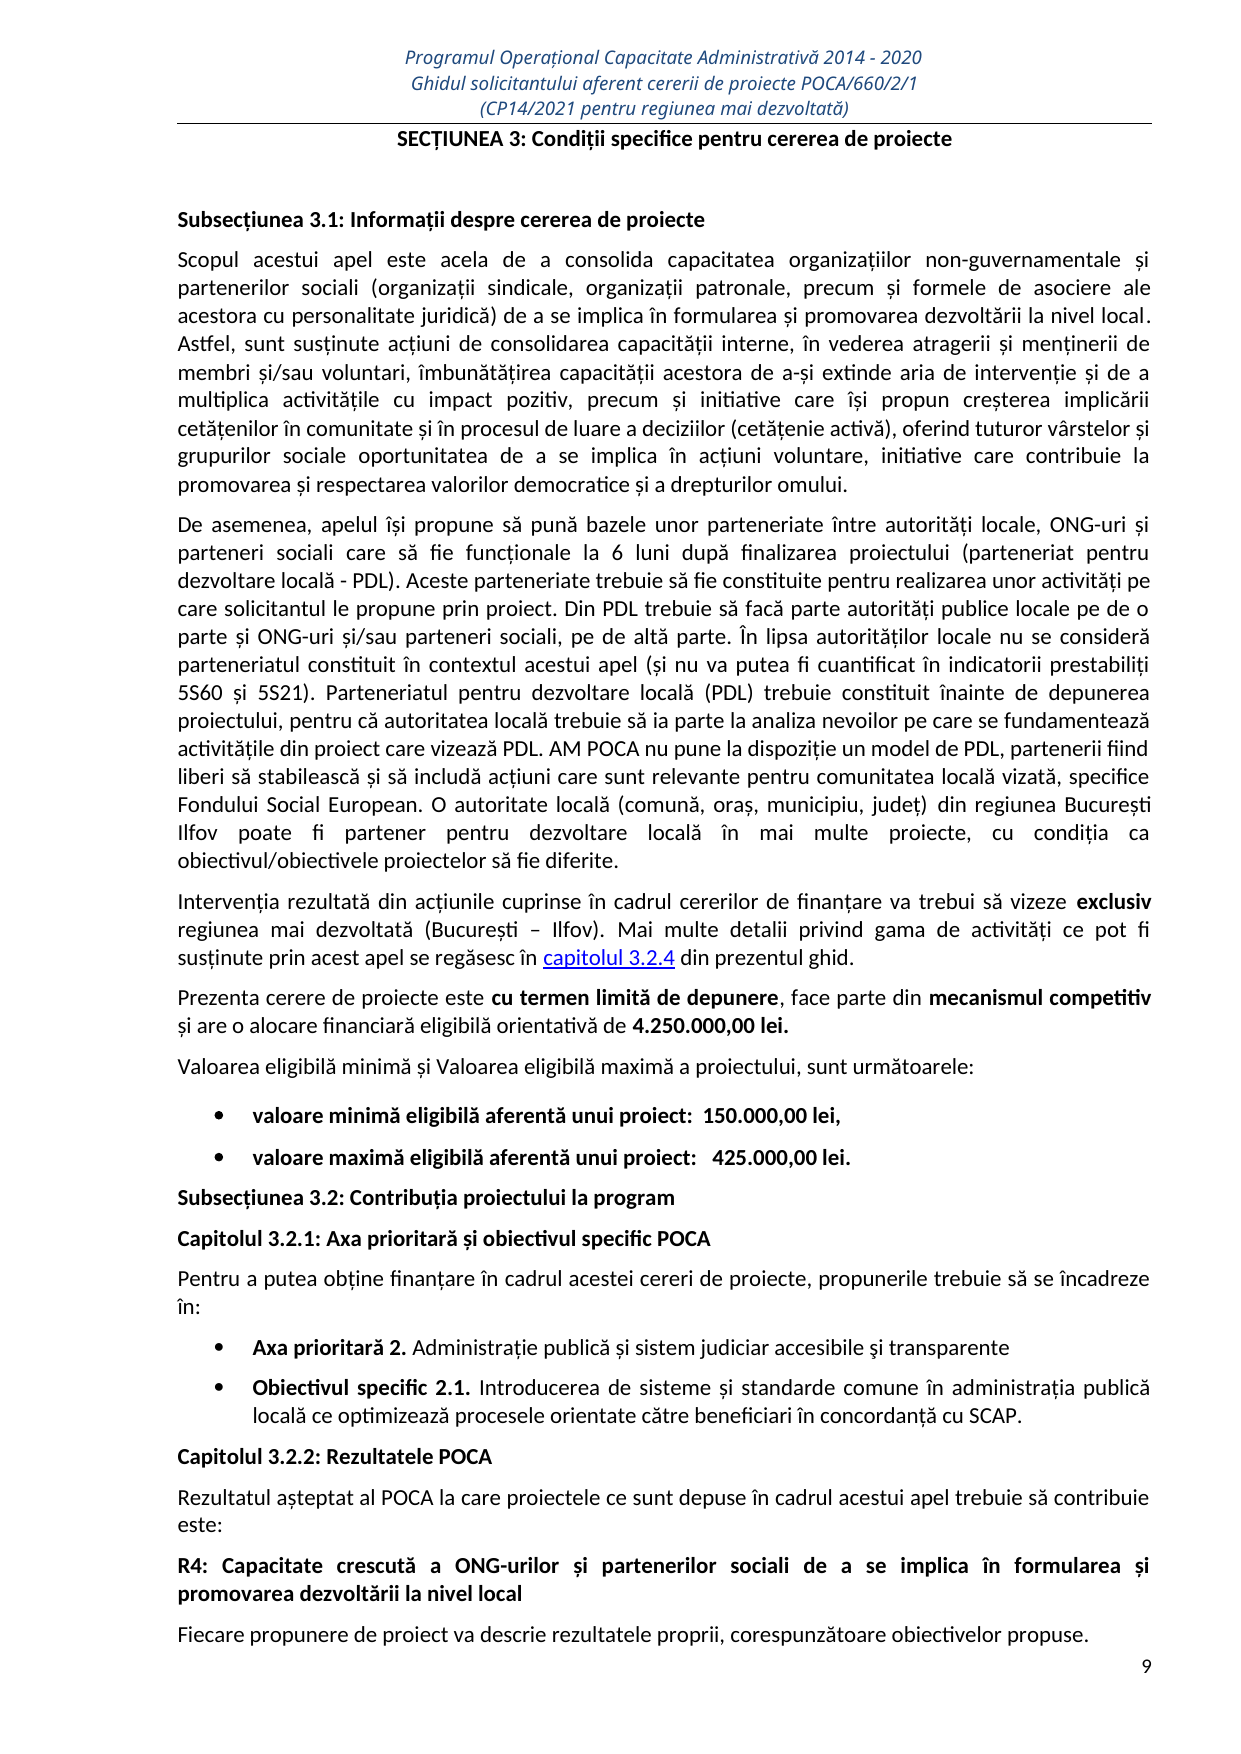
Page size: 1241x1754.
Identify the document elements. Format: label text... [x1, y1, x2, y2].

text Fiecare propunere de proiect va descrie rezultatele proprii, corespunzătoare obiectivelor propuse. [177, 1620, 1152, 1648]
text Rezultatul așteptat al POCA la care proiectele ce sunt depuse în cadrul acestui apel trebuie să contribuie este: [177, 1483, 1152, 1539]
text R4: Capacitate crescută a ONG-urilor și partenerilor sociali de a se implica în formularea și promovarea dezvoltării la nivel local [177, 1551, 1152, 1607]
subtitle Capitolul 3.2.1: Axa prioritară și obiectivul specific POCA [177, 1224, 1152, 1252]
text De asemenea, apelul își propune să pună bazele unor parteneriate între autorități locale, ONG-uri și parteneri sociali care să fie funcționale la 6 luni după finalizarea proiectului (parteneriat pentru dezvoltare locală - PDL). Aceste parteneriate trebuie să fie constituite pentru realizarea unor activități pe care solicitantul le propune prin proiect. Din PDL trebuie să facă parte autorități publice locale pe de o parte și ONG-uri și/sau parteneri sociali, pe de altă parte. În lipsa autorităților locale nu se consideră parteneriatul constituit în contextul acestui apel (și nu va putea fi cuantificat în indicatorii prestabiliți 5S60 și 5S21). Parteneriatul pentru dezvoltare locală (PDL) trebuie constituit înainte de depunerea proiectului, pentru că autoritatea locală trebuie să ia parte la analiza nevoilor pe care se fundamentează activitățile din proiect care vizează PDL. AM POCA nu pune la dispoziție un model de PDL, partenerii fiind liberi să stabilească și să includă acțiuni care sunt relevante pentru comunitatea locală vizată, specifice Fondului Social European. O autoritate locală (comună, oraș, municipiu, județ) din regiunea București Ilfov poate fi partener pentru dezvoltare locală în mai multe proiecte, cu condiția ca obiectivul/obiectivele proiectelor să fie diferite. [177, 510, 1152, 874]
text Intervenția rezultată din acțiunile cuprinse în cadrul cererilor de finanțare va trebui să vizeze exclusiv regiunea mai dezvoltată (București – Ilfov). Mai multe detalii privind gama de activități ce pot fi susținute prin acest apel se regăsesc în capitolul 3.2.4 din prezentul ghid. [177, 887, 1152, 971]
list valoare minimă eligibilă aferentă unui proiect: 150.000,00 lei, [215, 1101, 1152, 1129]
text Valoarea eligibilă minimă și Valoarea eligibilă maximă a proiectului, sunt următoarele: [177, 1052, 1152, 1080]
text Pentru a putea obține finanțare în cadrul acestei cereri de proiecte, propunerile trebuie să se încadreze în: [177, 1264, 1152, 1321]
subtitle Capitolul 3.2.2: Rezultatele POCA [177, 1442, 1152, 1470]
subtitle Subsecțiunea 3.2: Contribuția proiectului la program [177, 1183, 1152, 1211]
list Obiectivul specific 2.1. Introducerea de sisteme și standarde comune în administrația publică locală ce optimizează procesele orientate către beneficiari în concordanță cu SCAP. [215, 1373, 1152, 1429]
subtitle Subsecțiunea 3.1: Informații despre cererea de proiecte [177, 205, 1152, 233]
subtitle SECȚIUNEA 3: Condiții specifice pentru cererea de proiecte [198, 124, 1152, 152]
text Prezenta cerere de proiecte este cu termen limită de depunere, face parte din mecanismul competitiv și are o alocare financiară eligibilă orientativă de 4.250.000,00 lei. [177, 983, 1152, 1039]
list valoare maximă eligibilă aferentă unui proiect: 425.000,00 lei. [215, 1143, 1152, 1171]
list Axa prioritară 2. Administrație publică și sistem judiciar accesibile şi transparente [215, 1333, 1152, 1361]
text Scopul acestui apel este acela de a consolida capacitatea organizațiilor non-guvernamentale și partenerilor sociali (organizaţii sindicale, organizații patronale, precum și formele de asociere ale acestora cu personalitate juridică) de a se implica în formularea și promovarea dezvoltării la nivel local. Astfel, sunt susținute acțiuni de consolidarea capacității interne, în vederea atragerii și menținerii de membri și/sau voluntari, îmbunătățirea capacității acestora de a-și extinde aria de intervenție și de a multiplica activitățile cu impact pozitiv, precum și initiative care își propun creșterea implicării cetățenilor în comunitate și în procesul de luare a deciziilor (cetățenie activă), oferind tuturor vârstelor și grupurilor sociale oportunitatea de a se implica în acțiuni voluntare, initiative care contribuie la promovarea și respectarea valorilor democratice și a drepturilor omului. [177, 246, 1152, 498]
